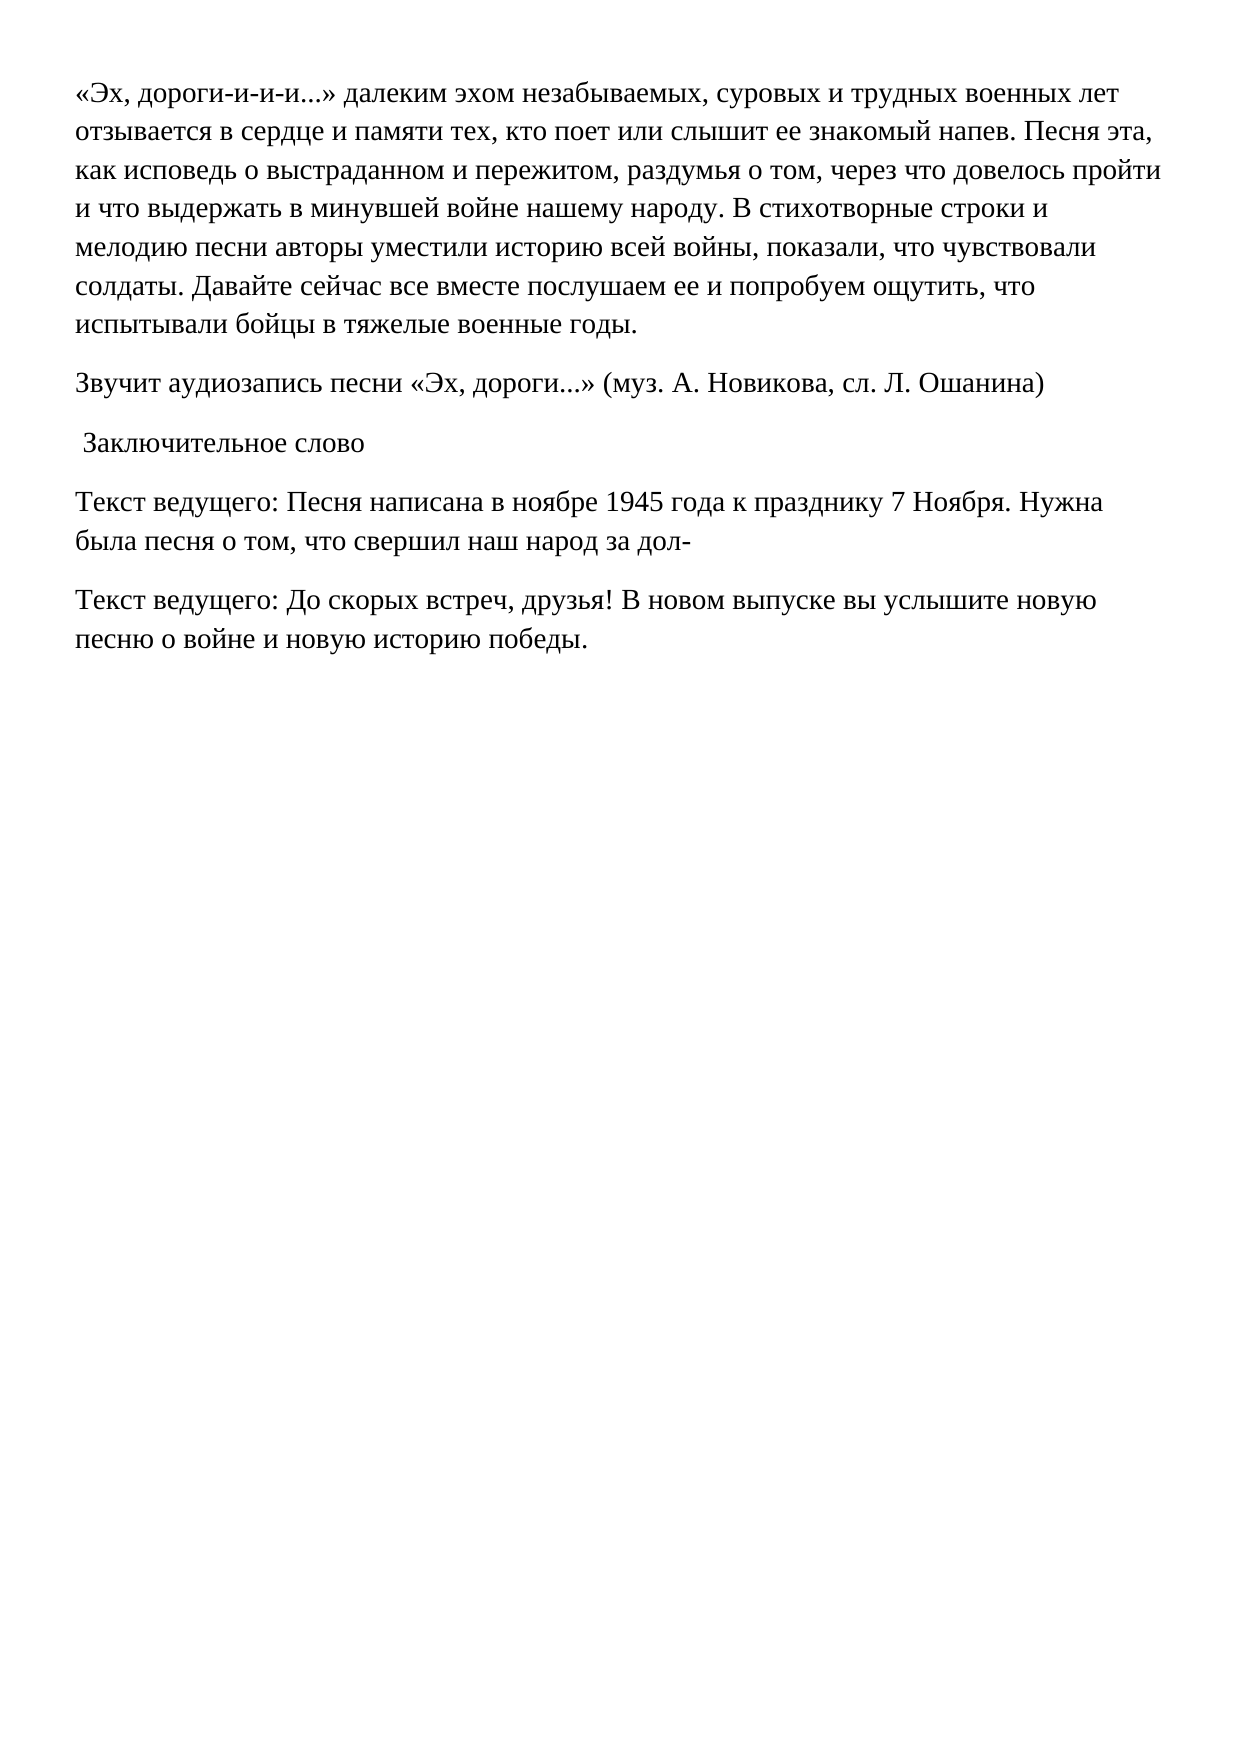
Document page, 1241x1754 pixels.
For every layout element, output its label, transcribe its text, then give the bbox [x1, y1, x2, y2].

text Заключительное слово [75, 425, 1165, 458]
text «Эх, дороги-и-и-и...» далеким эхом незабываемых, суровых и трудных военных лет отзывается в сердце и памяти тех, кто поет или слышит ее знакомый напев. Песня эта, как исповедь о выстраданном и пережитом, раздумья о том, через что довелось пройти и что выдержать в минувшей войне нашему народу. В стихотворные строки и мелодию песни авторы уместили историю всей войны, показали, что чувствовали солдаты. Давайте сейчас все вместе послушаем ее и попробуем ощутить, что испытывали бойцы в тяжелые военные годы. [75, 75, 1165, 340]
text Текст ведущего: Песня написана в ноябре 1945 года к празднику 7 Ноября. Нужна была песня о том, что свершил наш народ за дол- [75, 484, 1165, 556]
text Звучит аудиозапись песни «Эх, дороги...» (муз. А. Новикова, сл. Л. Ошанина) [75, 366, 1165, 399]
text Текст ведущего: До скорых встреч, друзья! В новом выпуске вы услышите новую песню о войне и новую историю победы. [75, 582, 1165, 654]
